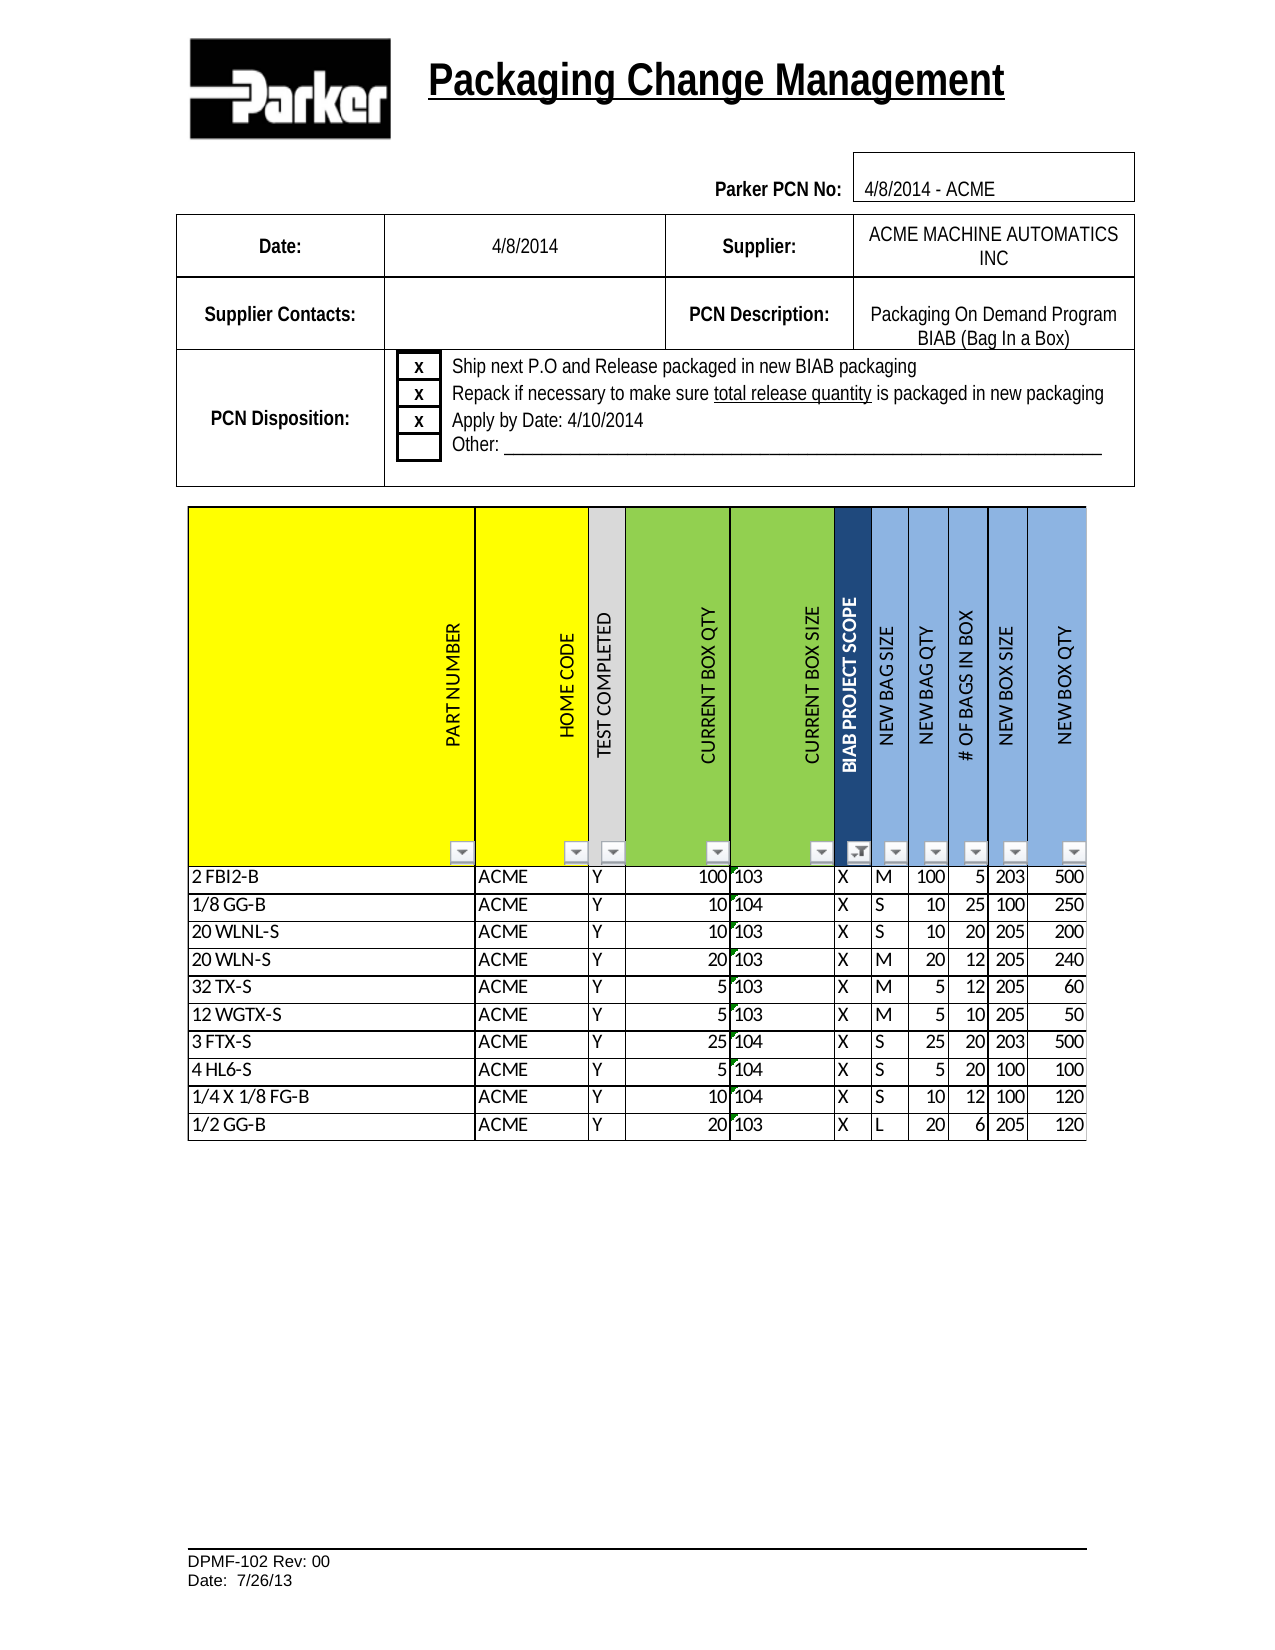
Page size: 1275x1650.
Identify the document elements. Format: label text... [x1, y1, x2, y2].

picture [187, 37, 391, 143]
table_header 4/8/2014 - ACME [854, 153, 1134, 201]
table_header ACME MACHINE AUTOMATICS INC [854, 215, 1134, 276]
table_header Supplier: [666, 215, 853, 276]
table_cell Packaging On Demand Program BIAB (Bag In a Box) [854, 278, 1134, 349]
table_cell [385, 350, 1134, 486]
table_cell PCN Description: [666, 278, 853, 349]
table_cell [385, 278, 665, 349]
table_cell PCN Disposition: [177, 350, 384, 486]
table_cell Supplier Contacts: [177, 278, 384, 349]
table_header 4/8/2014 [385, 215, 665, 276]
table_header Date: [177, 215, 384, 276]
table_header Parker PCN No: [176, 152, 853, 201]
